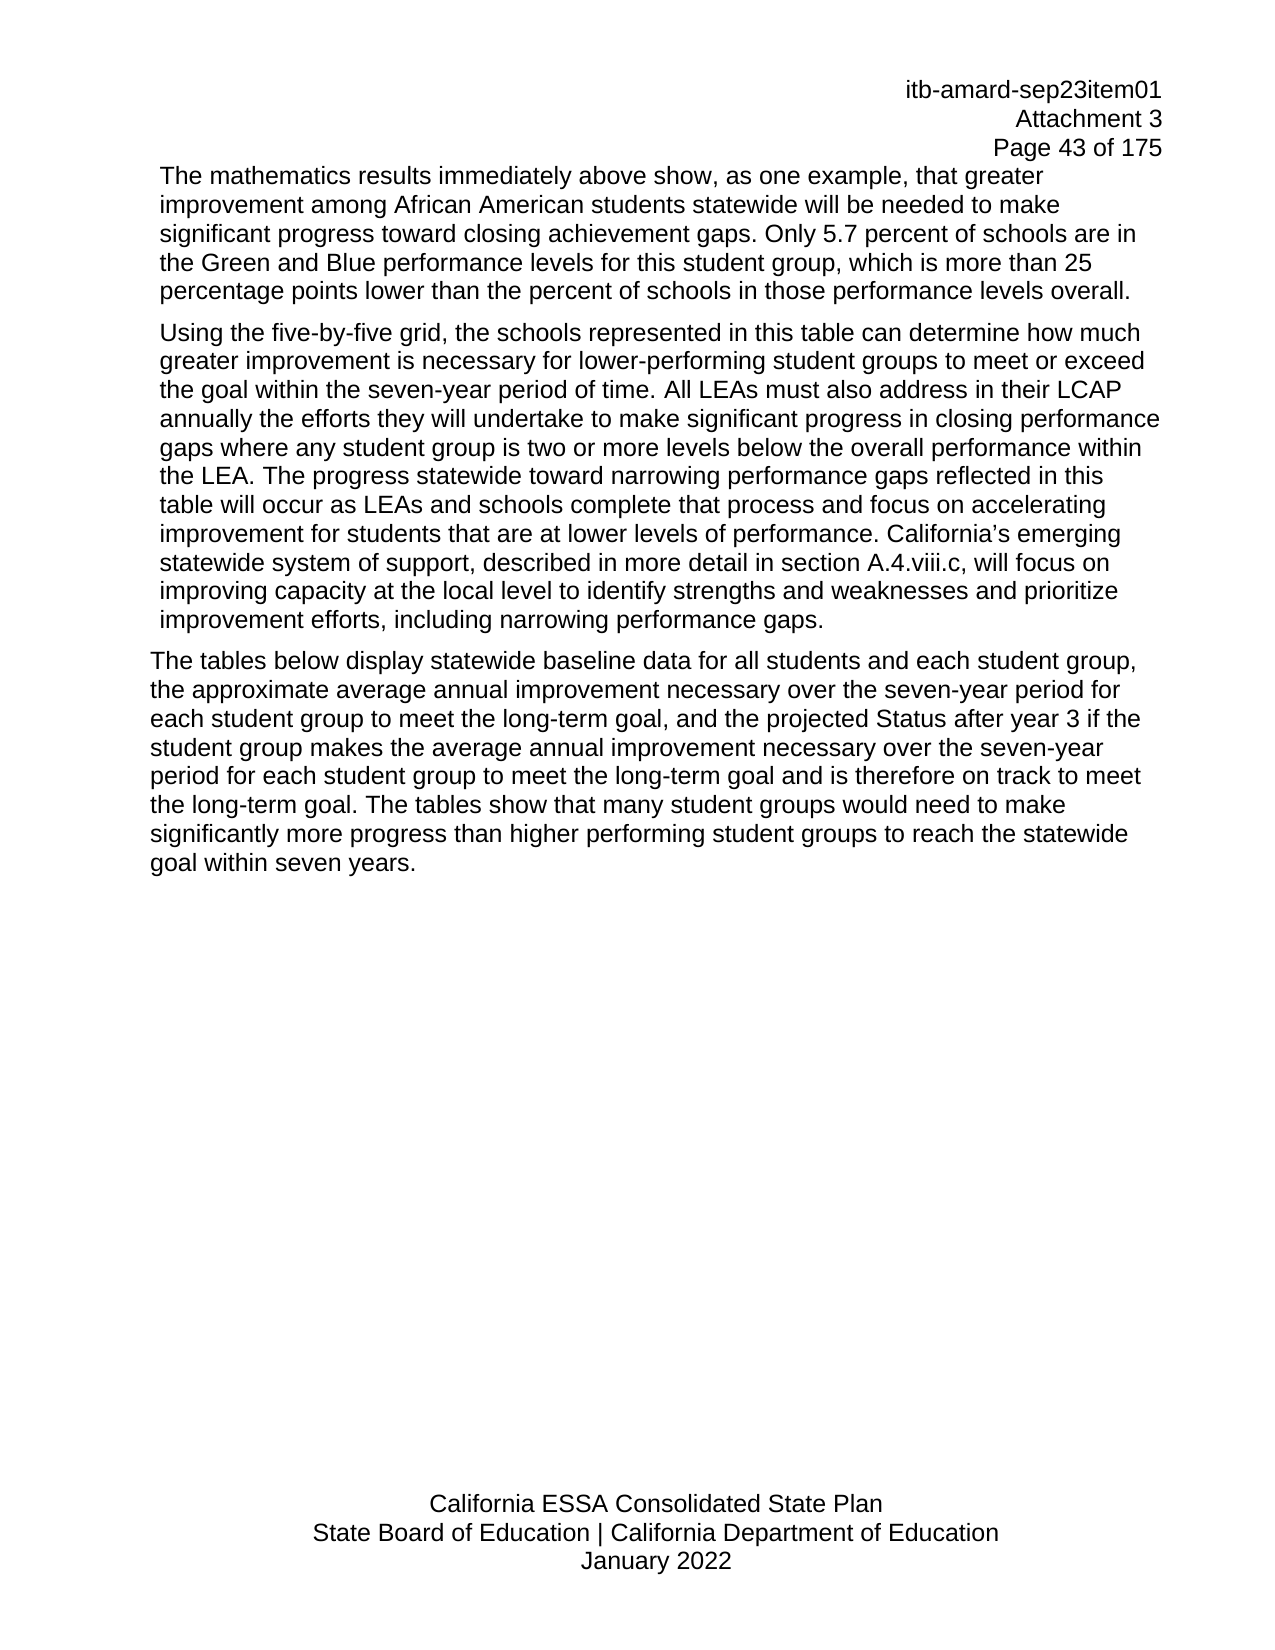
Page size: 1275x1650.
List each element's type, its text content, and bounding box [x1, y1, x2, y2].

text Using the five-by-five grid, the schools represented in this table can determine how much greater improvement is necessary for lower-performing student groups to meet or exceed the goal within the seven-year period of time. All LEAs must also address in their LCAP annually the efforts they will undertake to make significant progress in closing performance gaps where any student group is two or more levels below the overall performance within the LEA. The progress statewide toward narrowing performance gaps reflected in this table will occur as LEAs and schools complete that process and focus on accelerating improvement for students that are at lower levels of performance. California’s emerging statewide system of support, described in more detail in section A.4.viii.c, will focus on improving capacity at the local level to identify strengths and weaknesses and prioritize improvement efforts, including narrowing performance gaps. [159, 317, 1162, 634]
text The mathematics results immediately above show, as one example, that greater improvement among African American students statewide will be needed to make significant progress toward closing achievement gaps. Only 5.7 percent of schools are in the Green and Blue performance levels for this student group, which is more than 25 percentage points lower than the percent of schools in those performance levels overall. [159, 161, 1162, 305]
text The tables below display statewide baseline data for all students and each student group, the approximate average annual improvement necessary over the seven-year period for each student group to meet the long-term goal, and the projected Status after year 3 if the student group makes the average annual improvement necessary over the seven-year period for each student group to meet the long-term goal and is therefore on track to meet the long-term goal. The tables show that many student groups would need to make significantly more progress than higher performing student groups to reach the statewide goal within seven years. [150, 646, 1162, 876]
